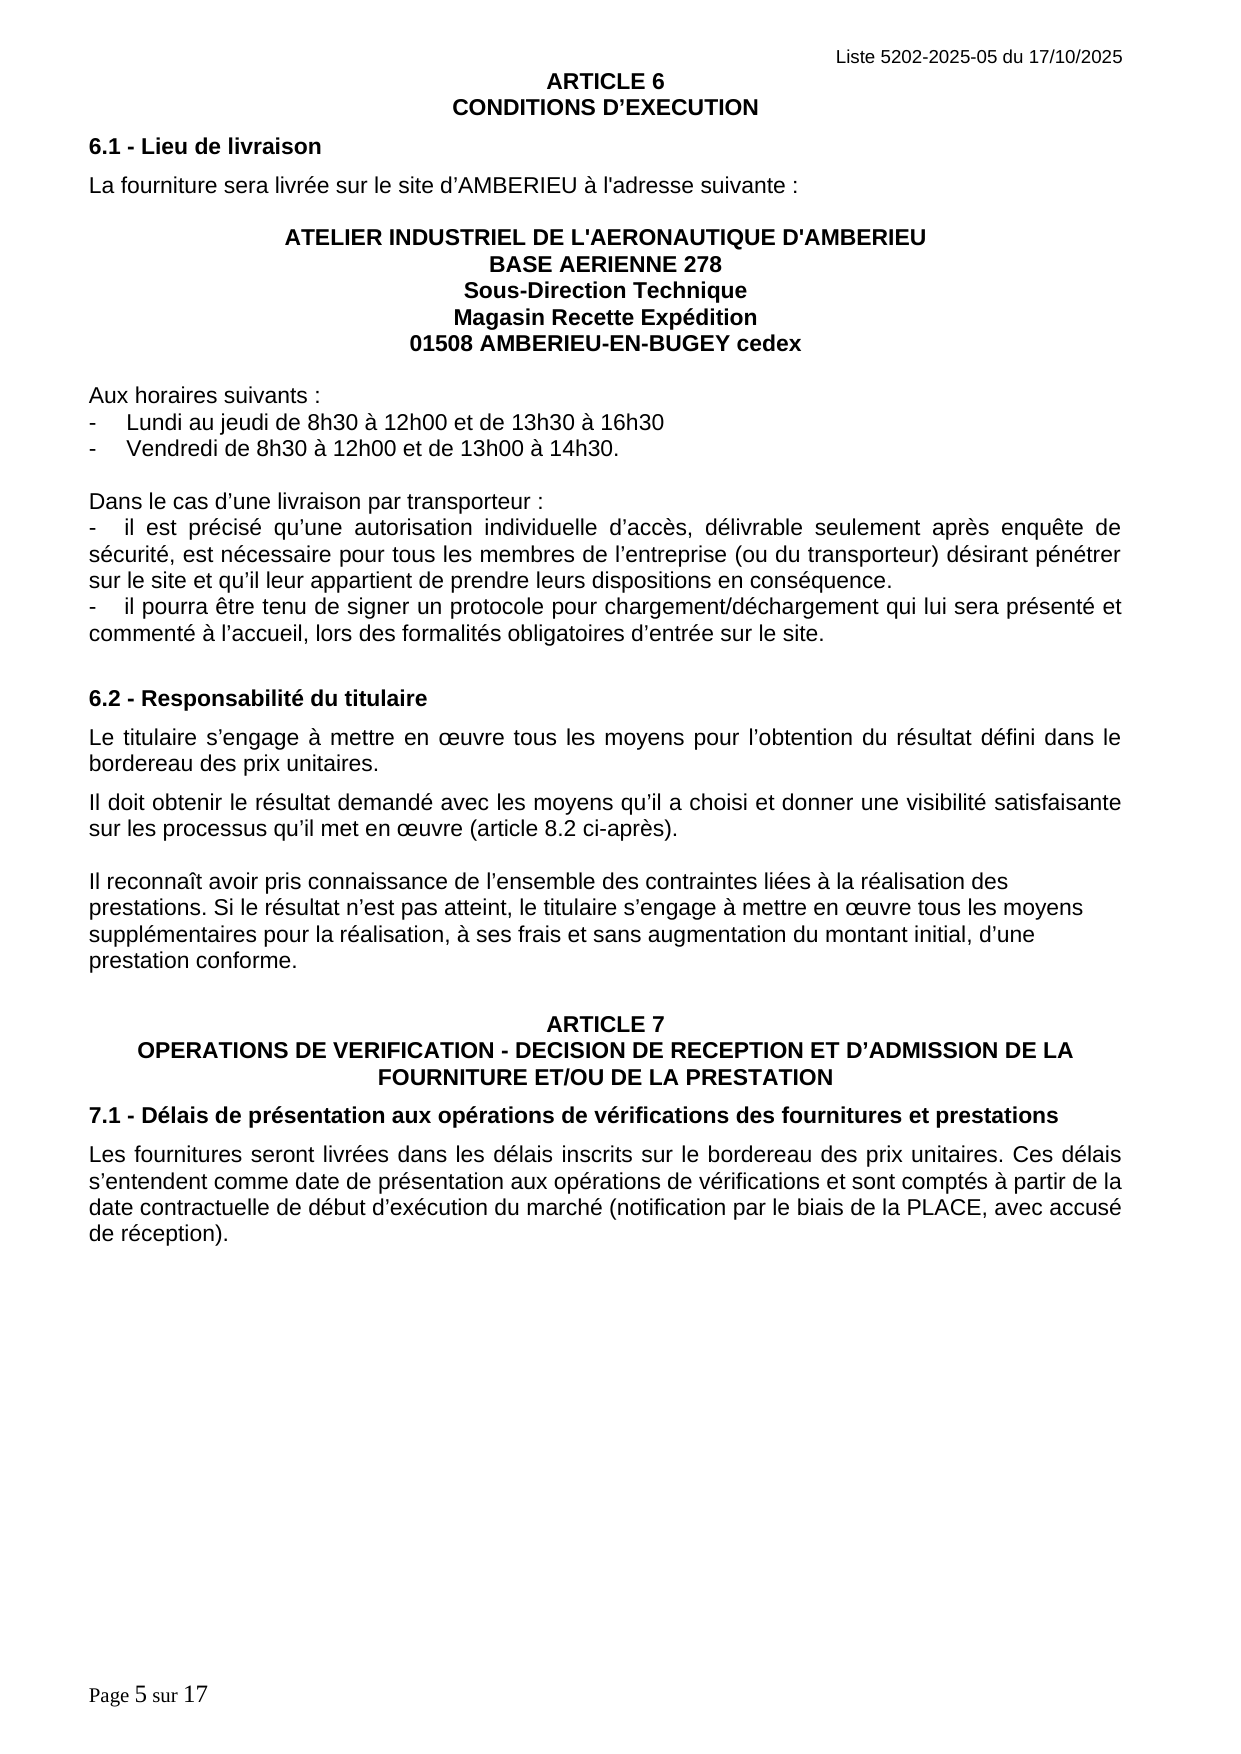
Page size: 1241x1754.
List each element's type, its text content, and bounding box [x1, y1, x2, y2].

text Il reconnaît avoir pris connaissance de l’ensemble des contraintes liées à la réalisation des prestations. Si le résultat n’est pas atteint, le titulaire s’engage à mettre en œuvre tous les moyens supplémentaires pour la réalisation, à ses frais et sans augmentation du montant initial, d’une prestation conforme. [89, 868, 1122, 973]
text ATELIER INDUSTRIEL DE L'AERONAUTIQUE D'AMBERIEU [89, 224, 1122, 251]
text ARTICLE 6 CONDITIONS D’EXECUTION [89, 68, 1122, 120]
list ARTICLE 7 OPERATIONS DE VERIFICATION - DECISION DE RECEPTION ET D’ADMISSION DE LA FOURNITURE ET/OU DE LA PRESTATION [89, 1011, 1122, 1090]
text Le titulaire s’engage à mettre en œuvre tous les moyens pour l’obtention du résultat défini dans le bordereau des prix unitaires. [89, 724, 1122, 776]
subtitle 6.2 - Responsabilité du titulaire [89, 685, 1122, 711]
text Dans le cas d’une livraison par transporteur : [89, 488, 1122, 514]
text - il est précisé qu’une autorisation individuelle d’accès, délivrable seulement après enquête de sécurité, est nécessaire pour tous les membres de l’entreprise (ou du transporteur) désirant pénétrer sur le site et qu’il leur appartient de prendre leurs dispositions en conséquence. [89, 514, 1122, 593]
text Aux horaires suivants : [89, 382, 1122, 409]
text Sous-Direction Technique [89, 277, 1122, 303]
subtitle 7.1 - Délais de présentation aux opérations de vérifications des fournitures et prestations [89, 1102, 1122, 1129]
text - il pourra être tenu de signer un protocole pour chargement/déchargement qui lui sera présenté et commenté à l’accueil, lors des formalités obligatoires d’entrée sur le site. [89, 593, 1122, 646]
text Magasin Recette Expédition [89, 303, 1122, 330]
list Vendredi de 8h30 à 12h00 et de 13h00 à 14h30. [89, 435, 1122, 462]
list Lundi au jeudi de 8h30 à 12h00 et de 13h30 à 16h30 [89, 409, 1122, 435]
subtitle 6.1 - Lieu de livraison [89, 133, 1122, 159]
text Il doit obtenir le résultat demandé avec les moyens qu’il a choisi et donner une visibilité satisfaisante sur les processus qu’il met en œuvre (article 8.2 ci-après). [89, 789, 1122, 842]
text BASE AERIENNE 278 [89, 251, 1122, 277]
text Les fournitures seront livrées dans les délais inscrits sur le bordereau des prix unitaires. Ces délais s’entendent comme date de présentation aux opérations de vérifications et sont comptés à partir de la date contractuelle de début d’exécution du marché (notification par le biais de la PLACE, avec accusé de réception). [89, 1141, 1122, 1247]
text 01508 AMBERIEU-EN-BUGEY cedex [89, 330, 1122, 356]
text La fourniture sera livrée sur le site d’AMBERIEU à l'adresse suivante : [89, 172, 1122, 198]
